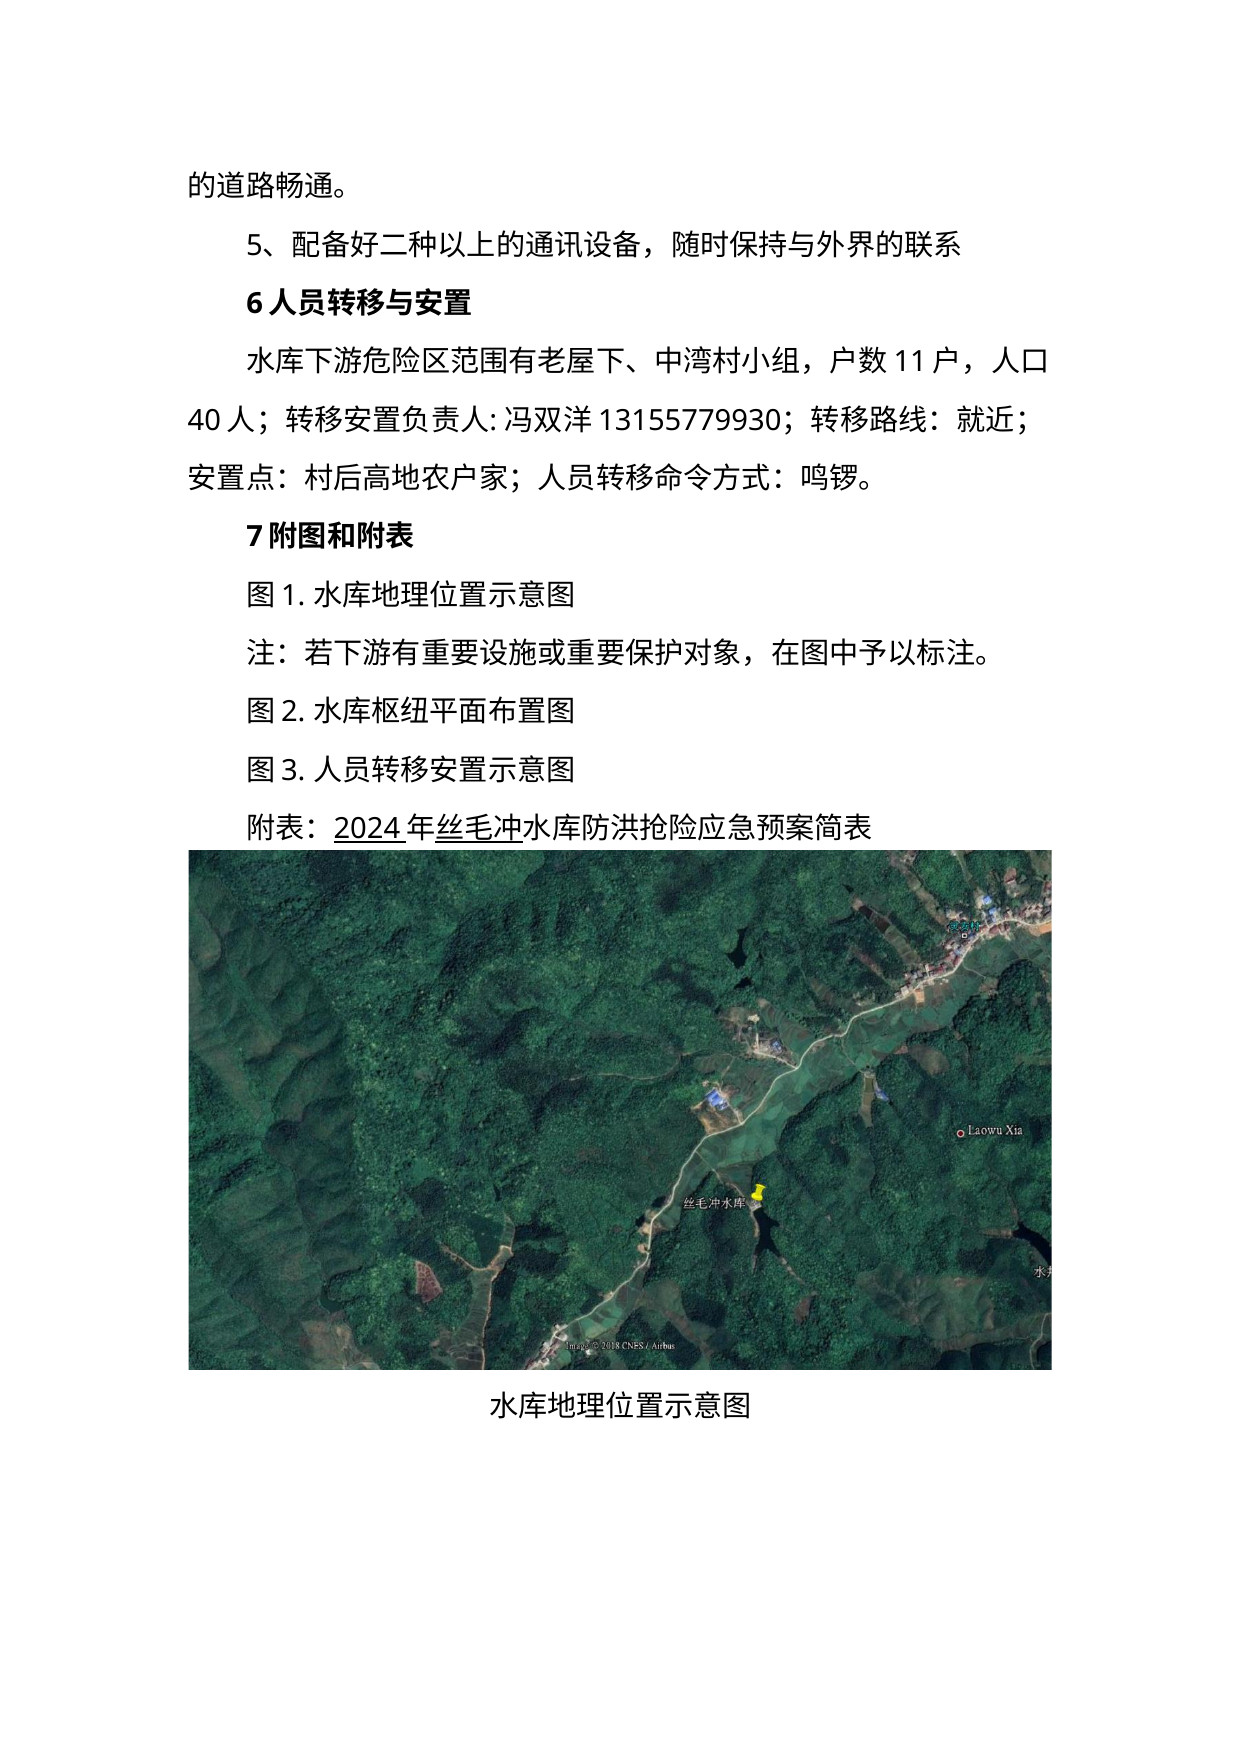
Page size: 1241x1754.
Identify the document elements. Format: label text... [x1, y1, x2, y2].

text 5、配备好二种以上的通讯设备，随时保持与外界的联系 [187, 208, 1053, 267]
text 图1. 水库地理位置示意图 [187, 558, 1053, 617]
text 6人员转移与安置 [187, 267, 1053, 325]
text 注：若下游有重要设施或重要保护对象，在图中予以标注。 [187, 617, 1053, 675]
text 水库地理位置示意图 [187, 1370, 1053, 1428]
text 水库下游危险区范围有老屋下、中湾村小组，户数11户，人口40人；转移安置负责人: 冯双洋13155779930；转移路线：就近；安置点：村后高地农户家；人员转移命令方式：鸣锣。 [187, 325, 1053, 500]
text 图2. 水库枢纽平面布置图 [187, 675, 1053, 733]
text 附表：2024年丝毛冲水库防洪抢险应急预案简表 [187, 792, 1053, 850]
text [187, 150, 1053, 208]
text 7附图和附表 [187, 500, 1053, 558]
text 图3. 人员转移安置示意图 [187, 733, 1053, 792]
picture [188, 850, 1052, 1370]
